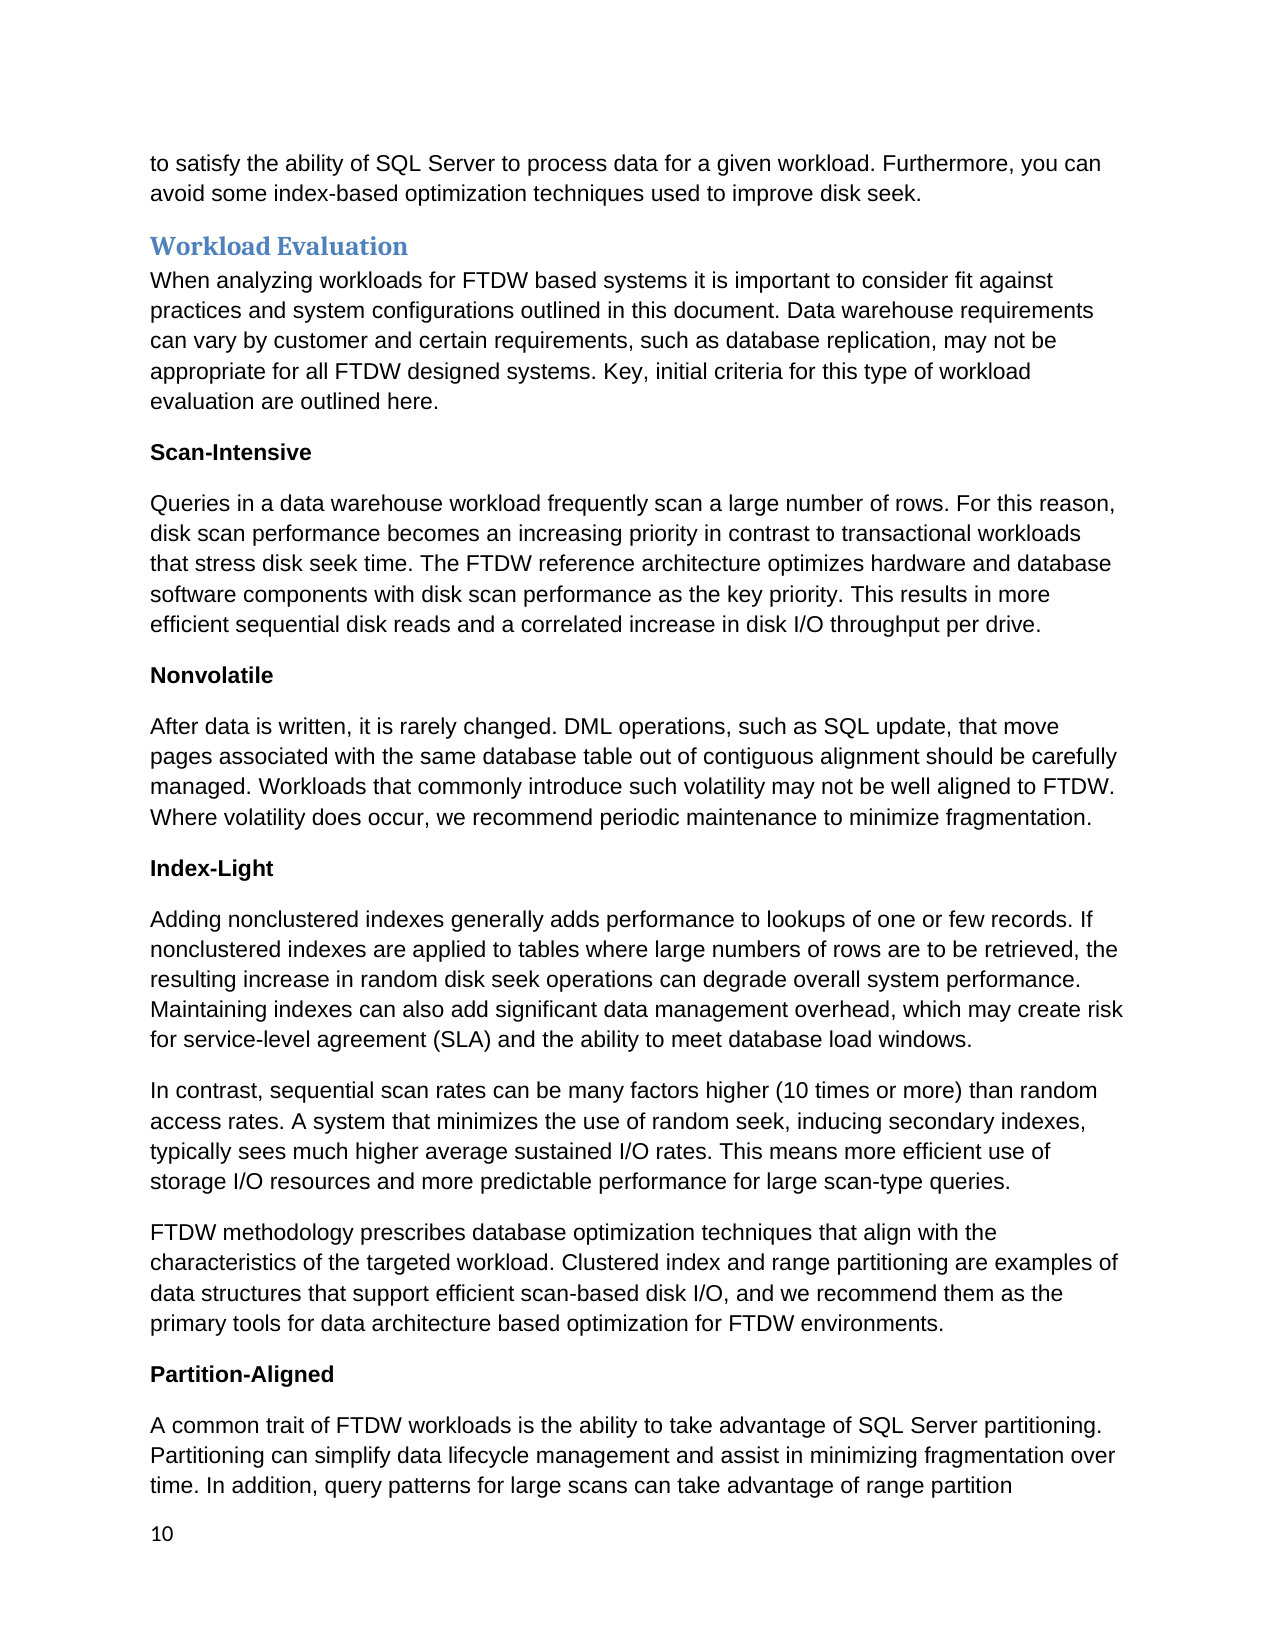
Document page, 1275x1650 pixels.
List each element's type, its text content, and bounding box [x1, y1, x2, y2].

text Partition-Aligned [150, 1361, 1125, 1387]
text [150, 150, 1125, 207]
text Nonvolatile [150, 662, 1125, 688]
text After data is written, it is rarely changed. DML operations, such as SQL update, that move pages associated with the same database table out of contiguous alignment should be carefully managed. Workloads that commonly introduce such volatility may not be well aligned to FTDW. Where volatility does occur, we recommend periodic maintenance to minimize fragmentation. [150, 713, 1125, 830]
text In contrast, sequential scan rates can be many factors higher (10 times or more) than random access rates. A system that minimizes the use of random seek, inducing secondary indexes, typically sees much higher average sustained I/O rates. This means more efficient use of storage I/O resources and more predictable performance for large scan-type queries. [150, 1077, 1125, 1194]
text FTDW methodology prescribes database optimization techniques that align with the characteristics of the targeted workload. Clustered index and range partitioning are examples of data structures that support efficient scan-based disk I/O, and we recommend them as the primary tools for data architecture based optimization for FTDW environments. [150, 1219, 1125, 1336]
text Scan-Intensive [150, 439, 1125, 465]
text Adding nonclustered indexes generally adds performance to lookups of one or few records. If nonclustered indexes are applied to tables where large numbers of rows are to be retrieved, the resulting increase in random disk seek operations can degrade overall system performance. Maintaining indexes can also add significant data management overhead, which may create risk for service-level agreement (SLA) and the ability to meet database load windows. [150, 906, 1125, 1053]
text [150, 1412, 1125, 1498]
text Queries in a data warehouse workload frequently scan a large number of rows. For this reason, disk scan performance becomes an increasing priority in contrast to transactional workloads that stress disk seek time. The FTDW reference architecture optimizes hardware and database software components with disk scan performance as the key priority. This results in more efficient sequential disk reads and a correlated increase in disk I/O throughput per drive. [150, 490, 1125, 637]
text Index-Light [150, 854, 1125, 881]
subtitle Workload Evaluation [150, 231, 1125, 262]
text When analyzing workloads for FTDW based systems it is important to consider fit against practices and system configurations outlined in this document. Data warehouse requirements can vary by customer and certain requirements, such as database replication, may not be appropriate for all FTDW designed systems. Key, initial criteria for this type of workload evaluation are outlined here. [150, 267, 1125, 414]
